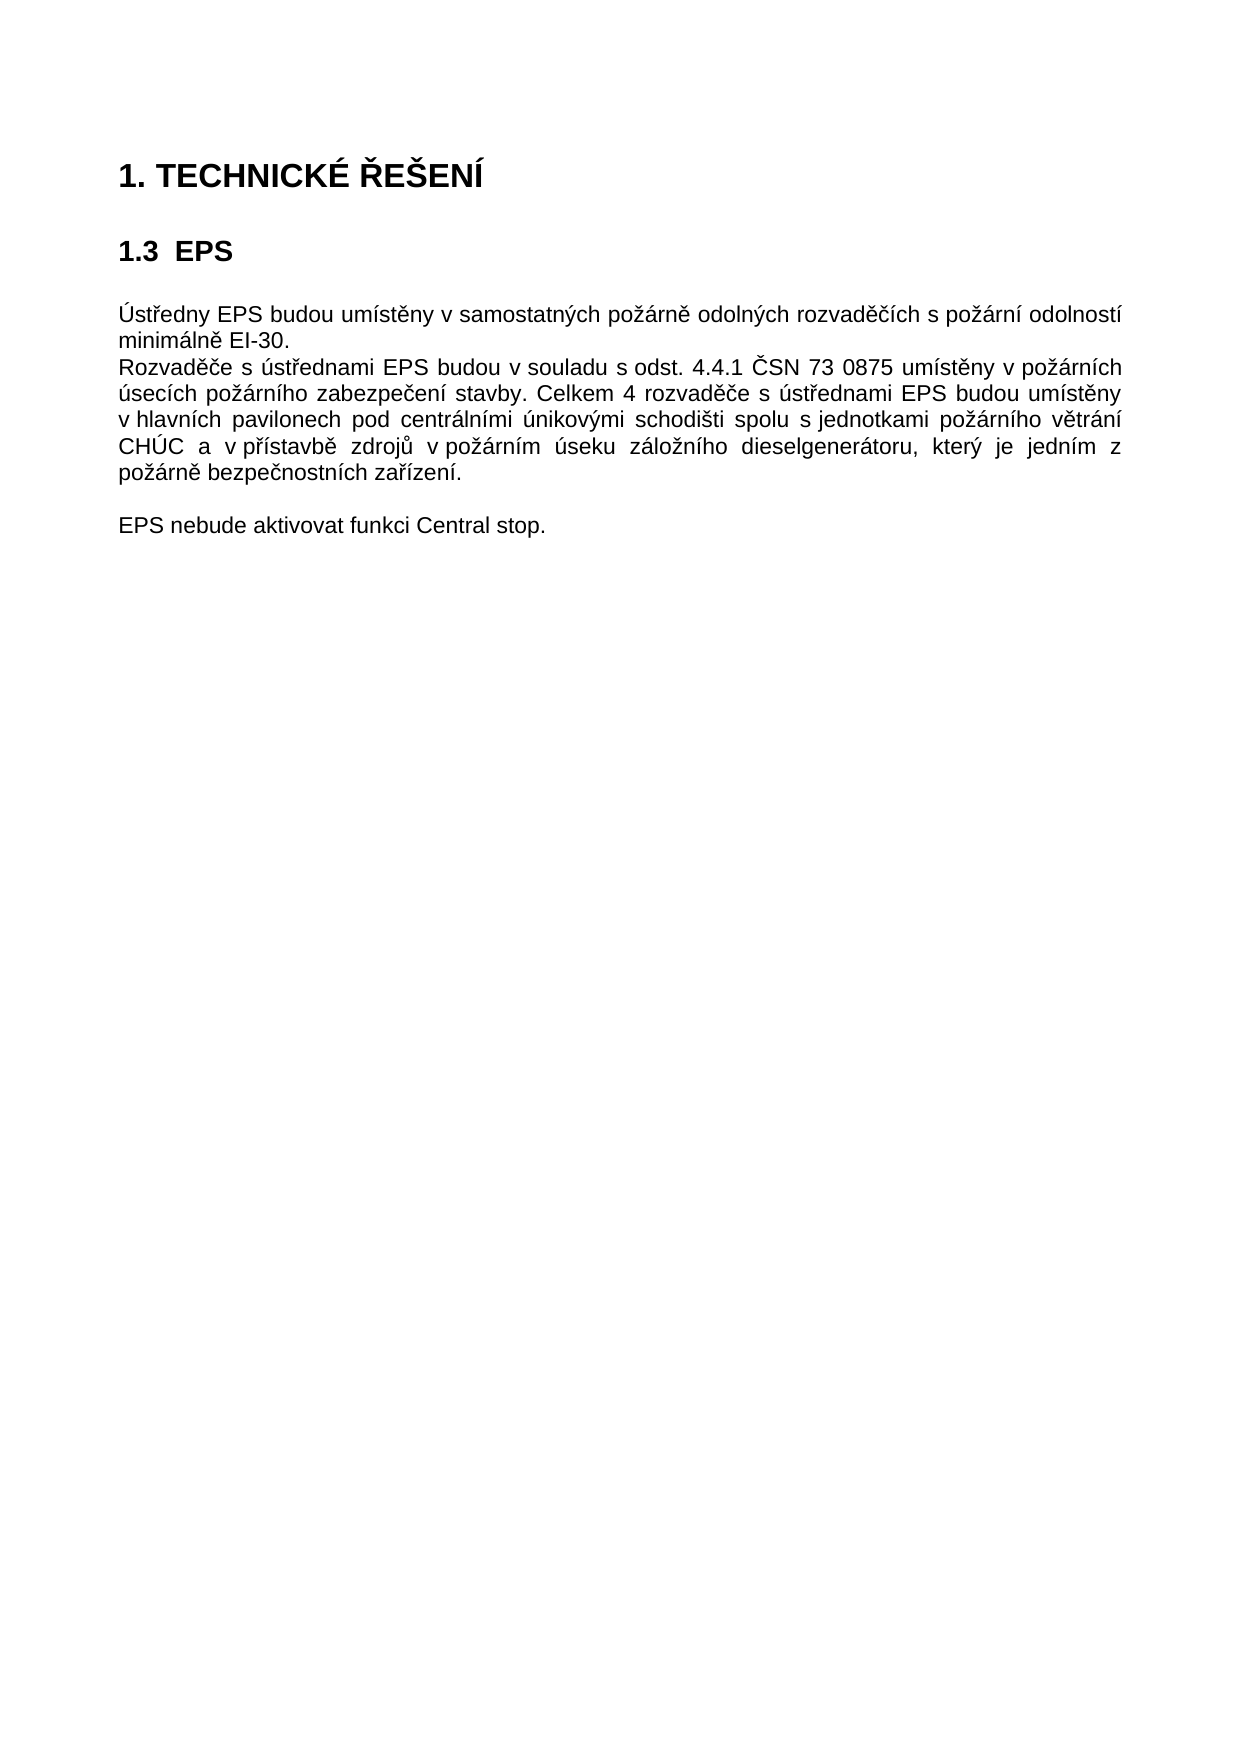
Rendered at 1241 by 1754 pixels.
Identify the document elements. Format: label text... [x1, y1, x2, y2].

text Ústředny EPS budou umístěny v samostatných požárně odolných rozvaděčích s požární odolností minimálně EI-30. [118, 301, 1122, 354]
text 1.3 EPS [118, 234, 1122, 267]
subtitle Technické řešení [118, 157, 1122, 195]
text Rozvaděče s ústřednami EPS budou v souladu s odst. 4.4.1 ČSN 73 0875 umístěny v požárních úsecích požárního zabezpečení stavby. Celkem 4 rozvaděče s ústřednami EPS budou umístěny v hlavních pavilonech pod centrálními únikovými schodišti spolu s jednotkami požárního větrání CHÚC a v přístavbě zdrojů v požárním úseku záložního dieselgenerátoru, který je jedním z požárně bezpečnostních zařízení. [118, 354, 1122, 485]
text EPS nebude aktivovat funkci Central stop. [118, 512, 1122, 538]
